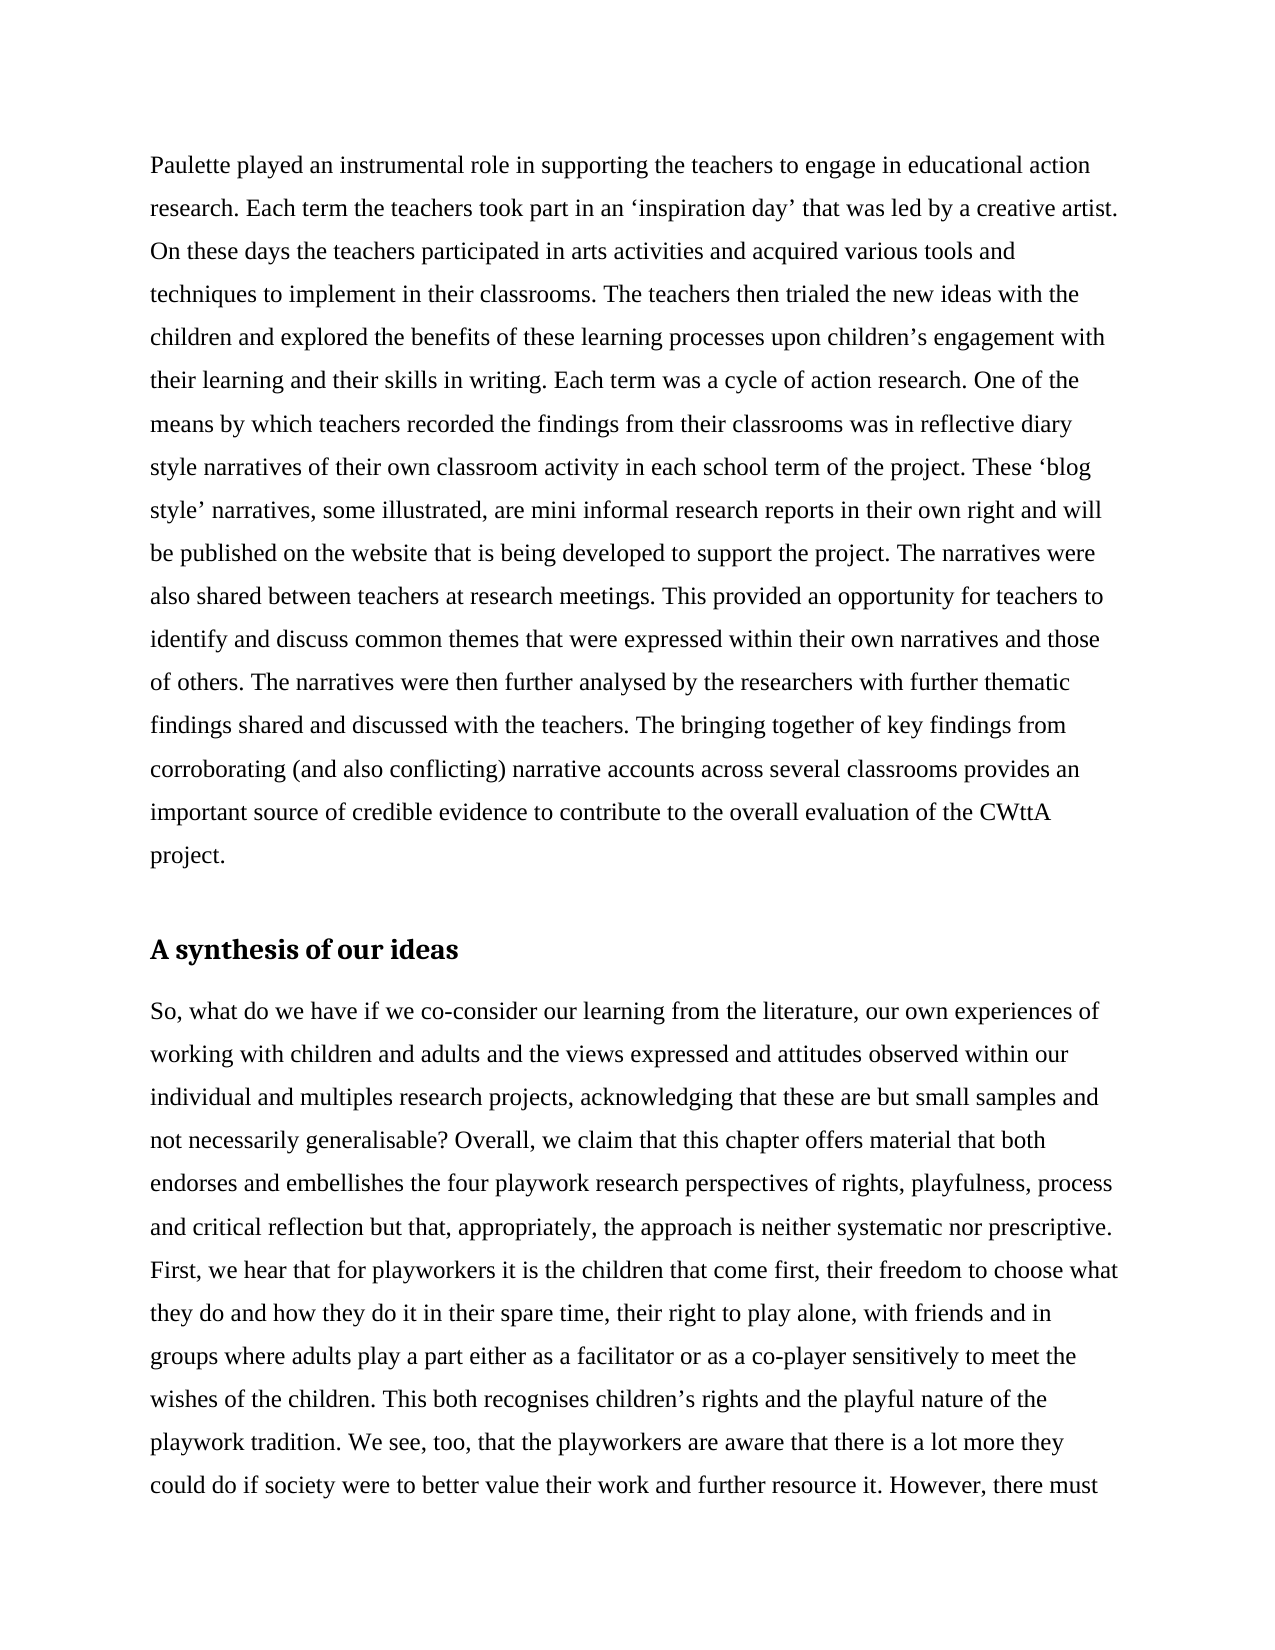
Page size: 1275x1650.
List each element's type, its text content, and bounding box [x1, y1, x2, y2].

text Paulette played an instrumental role in supporting the teachers to engage in educational action research. Each term the teachers took part in an ‘inspiration day’ that was led by a creative artist. On these days the teachers participated in arts activities and acquired various tools and techniques to implement in their classrooms. The teachers then trialed the new ideas with the children and explored the benefits of these learning processes upon children’s engagement with their learning and their skills in writing. Each term was a cycle of action research. One of the means by which teachers recorded the findings from their classrooms was in reflective diary style narratives of their own classroom activity in each school term of the project. These ‘blog style’ narratives, some illustrated, are mini informal research reports in their own right and will be published on the website that is being developed to support the project. The narratives were also shared between teachers at research meetings. This provided an opportunity for teachers to identify and discuss common themes that were expressed within their own narratives and those of others. The narratives were then further analysed by the researchers with further thematic findings shared and discussed with the teachers. The bringing together of key findings from corroborating (and also conflicting) narrative accounts across several classrooms provides an important source of credible evidence to contribute to the overall evaluation of the CWttA project. [150, 150, 1125, 869]
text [150, 1255, 1125, 1499]
text So, what do we have if we co-consider our learning from the literature, our own experiences of working with children and adults and the views expressed and attitudes observed within our individual and multiples research projects, acknowledging that these are but small samples and not necessarily generalisable? Overall, we claim that this chapter offers material that both endorses and embellishes the four playwork research perspectives of rights, playfulness, process and critical reflection but that, appropriately, the approach is neither systematic nor prescriptive. [150, 996, 1125, 1240]
text A synthesis of our ideas [150, 933, 1125, 967]
